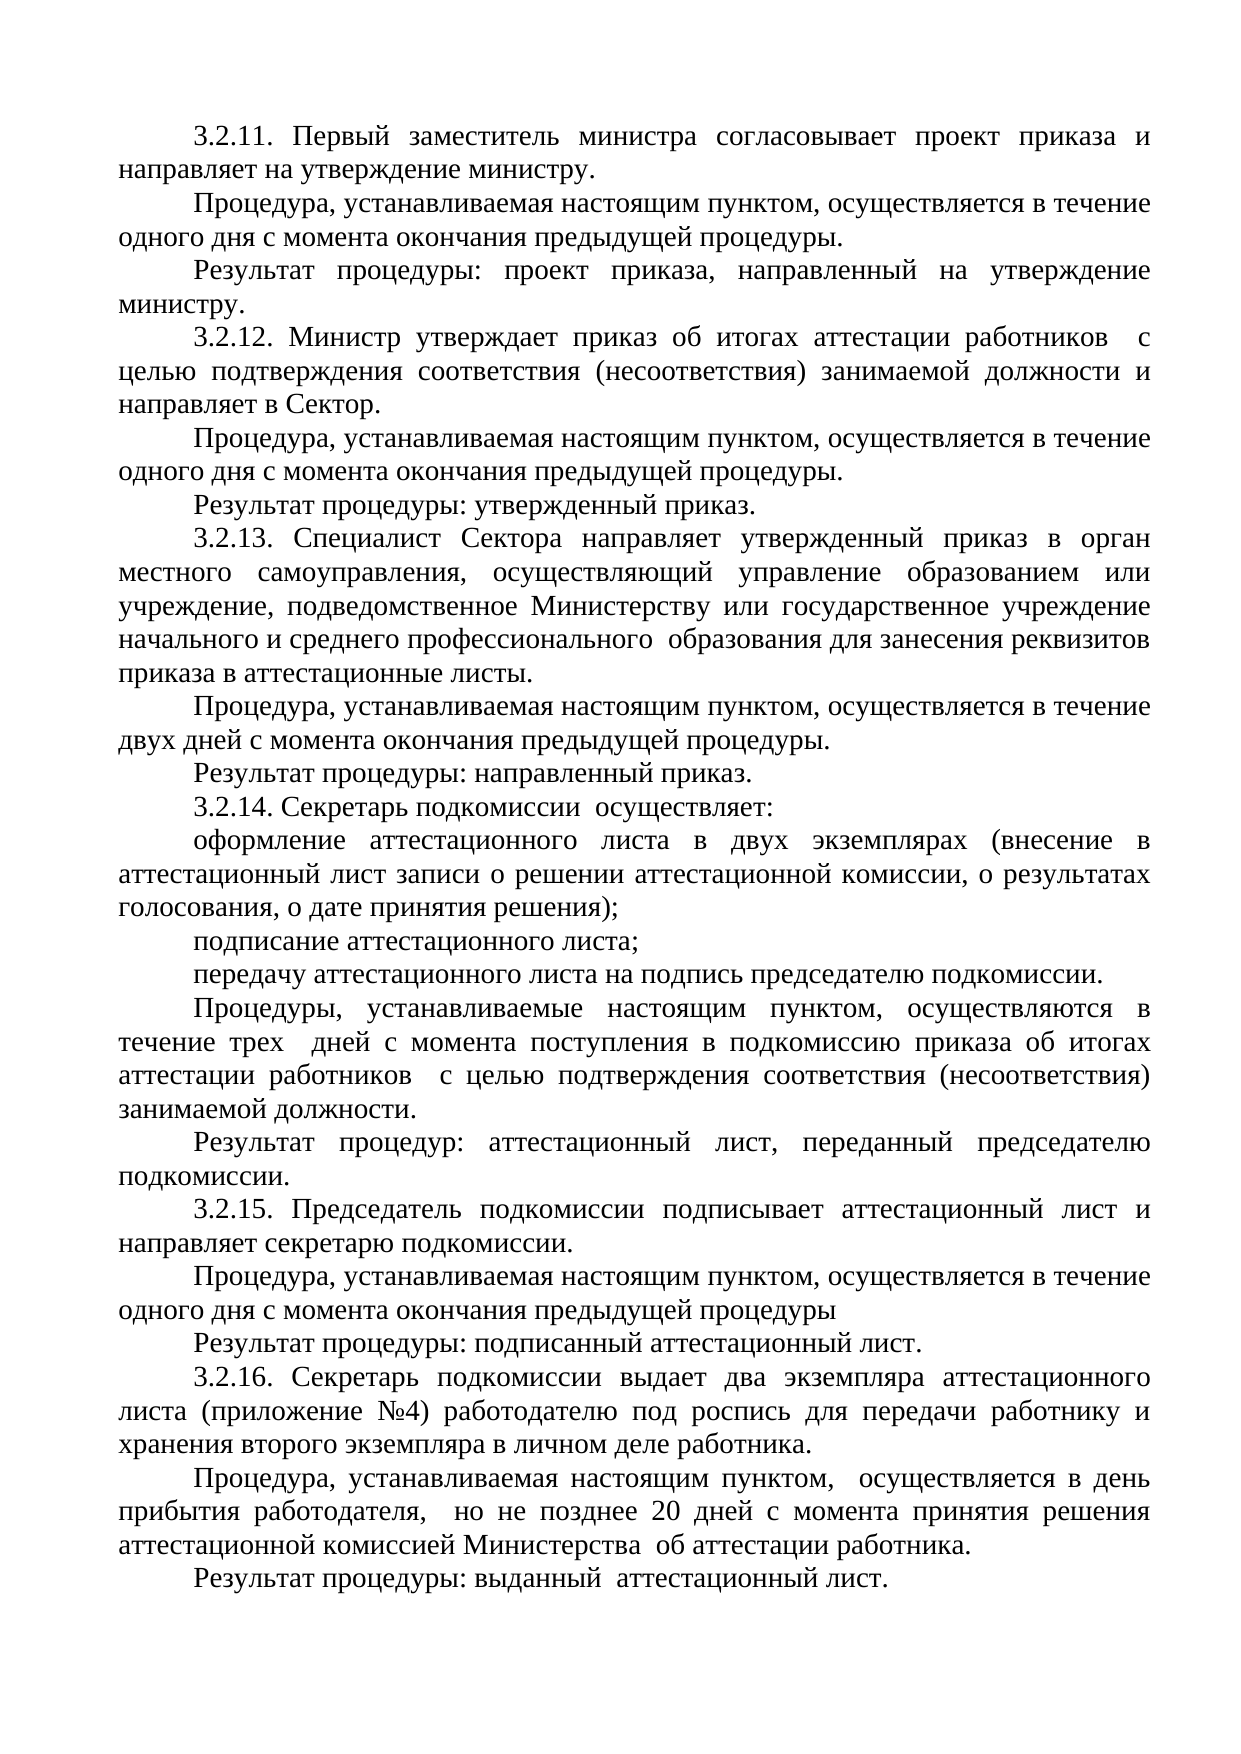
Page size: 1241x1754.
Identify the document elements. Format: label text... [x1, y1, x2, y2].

text 3.2.14. Секретарь подкомиссии осуществляет: [118, 789, 1152, 822]
text Результат процедуры: выданный аттестационный лист. [118, 1560, 1152, 1594]
text Процедура, устанавливаемая настоящим пунктом, осуществляется в течение одного дня с момента окончания предыдущей процедуры. [118, 420, 1152, 487]
text оформление аттестационного листа в двух экземплярах (внесение в аттестационный лист записи о решении аттестационной комиссии, о результатах голосования, о дате принятия решения); [118, 822, 1152, 923]
text передачу аттестационного листа на подпись председателю подкомиссии. [118, 957, 1152, 990]
text 3.2.11. Первый заместитель министра согласовывает проект приказа и направляет на утверждение министру. [118, 118, 1152, 185]
text Результат процедуры: направленный приказ. [118, 755, 1152, 789]
text 3.2.12. Министр утверждает приказ об итогах аттестации работников с целью подтверждения соответствия (несоответствия) занимаемой должности и направляет в Сектор. [118, 319, 1152, 420]
text Результат процедуры: проект приказа, направленный на утверждение министру. [118, 252, 1152, 319]
text 3.2.15. Председатель подкомиссии подписывает аттестационный лист и направляет секретарю подкомиссии. [118, 1191, 1152, 1258]
text 3.2.16. Секретарь подкомиссии выдает два экземпляра аттестационного листа (приложение №4) работодателю под роспись для передачи работнику и хранения второго экземпляра в личном деле работника. [118, 1359, 1152, 1460]
text Результат процедуры: утвержденный приказ. [118, 487, 1152, 521]
text подписание аттестационного листа; [118, 923, 1152, 957]
text Процедуры, устанавливаемые настоящим пунктом, осуществляются в течение трех дней с момента поступления в подкомиссию приказа об итогах аттестации работников с целью подтверждения соответствия (несоответствия) занимаемой должности. [118, 990, 1152, 1124]
text Результат процедур: аттестационный лист, переданный председателю подкомиссии. [118, 1124, 1152, 1191]
text Результат процедуры: подписанный аттестационный лист. [118, 1326, 1152, 1359]
text Процедура, устанавливаемая настоящим пунктом, осуществляется в течение двух дней с момента окончания предыдущей процедуры. [118, 688, 1152, 755]
text 3.2.13. Специалист Сектора направляет утвержденный приказ в орган местного самоуправления, осуществляющий управление образованием или учреждение, подведомственное Министерству или государственное учреждение начального и среднего профессионального образования для занесения реквизитов приказа в аттестационные листы. [118, 521, 1152, 688]
text Процедура, устанавливаемая настоящим пунктом, осуществляется в день прибытия работодателя, но не позднее 20 дней с момента принятия решения аттестационной комиссией Министерства об аттестации работника. [118, 1460, 1152, 1560]
text Процедура, устанавливаемая настоящим пунктом, осуществляется в течение одного дня с момента окончания предыдущей процедуры. [118, 185, 1152, 252]
text Процедура, устанавливаемая настоящим пунктом, осуществляется в течение одного дня с момента окончания предыдущей процедуры [118, 1258, 1152, 1326]
